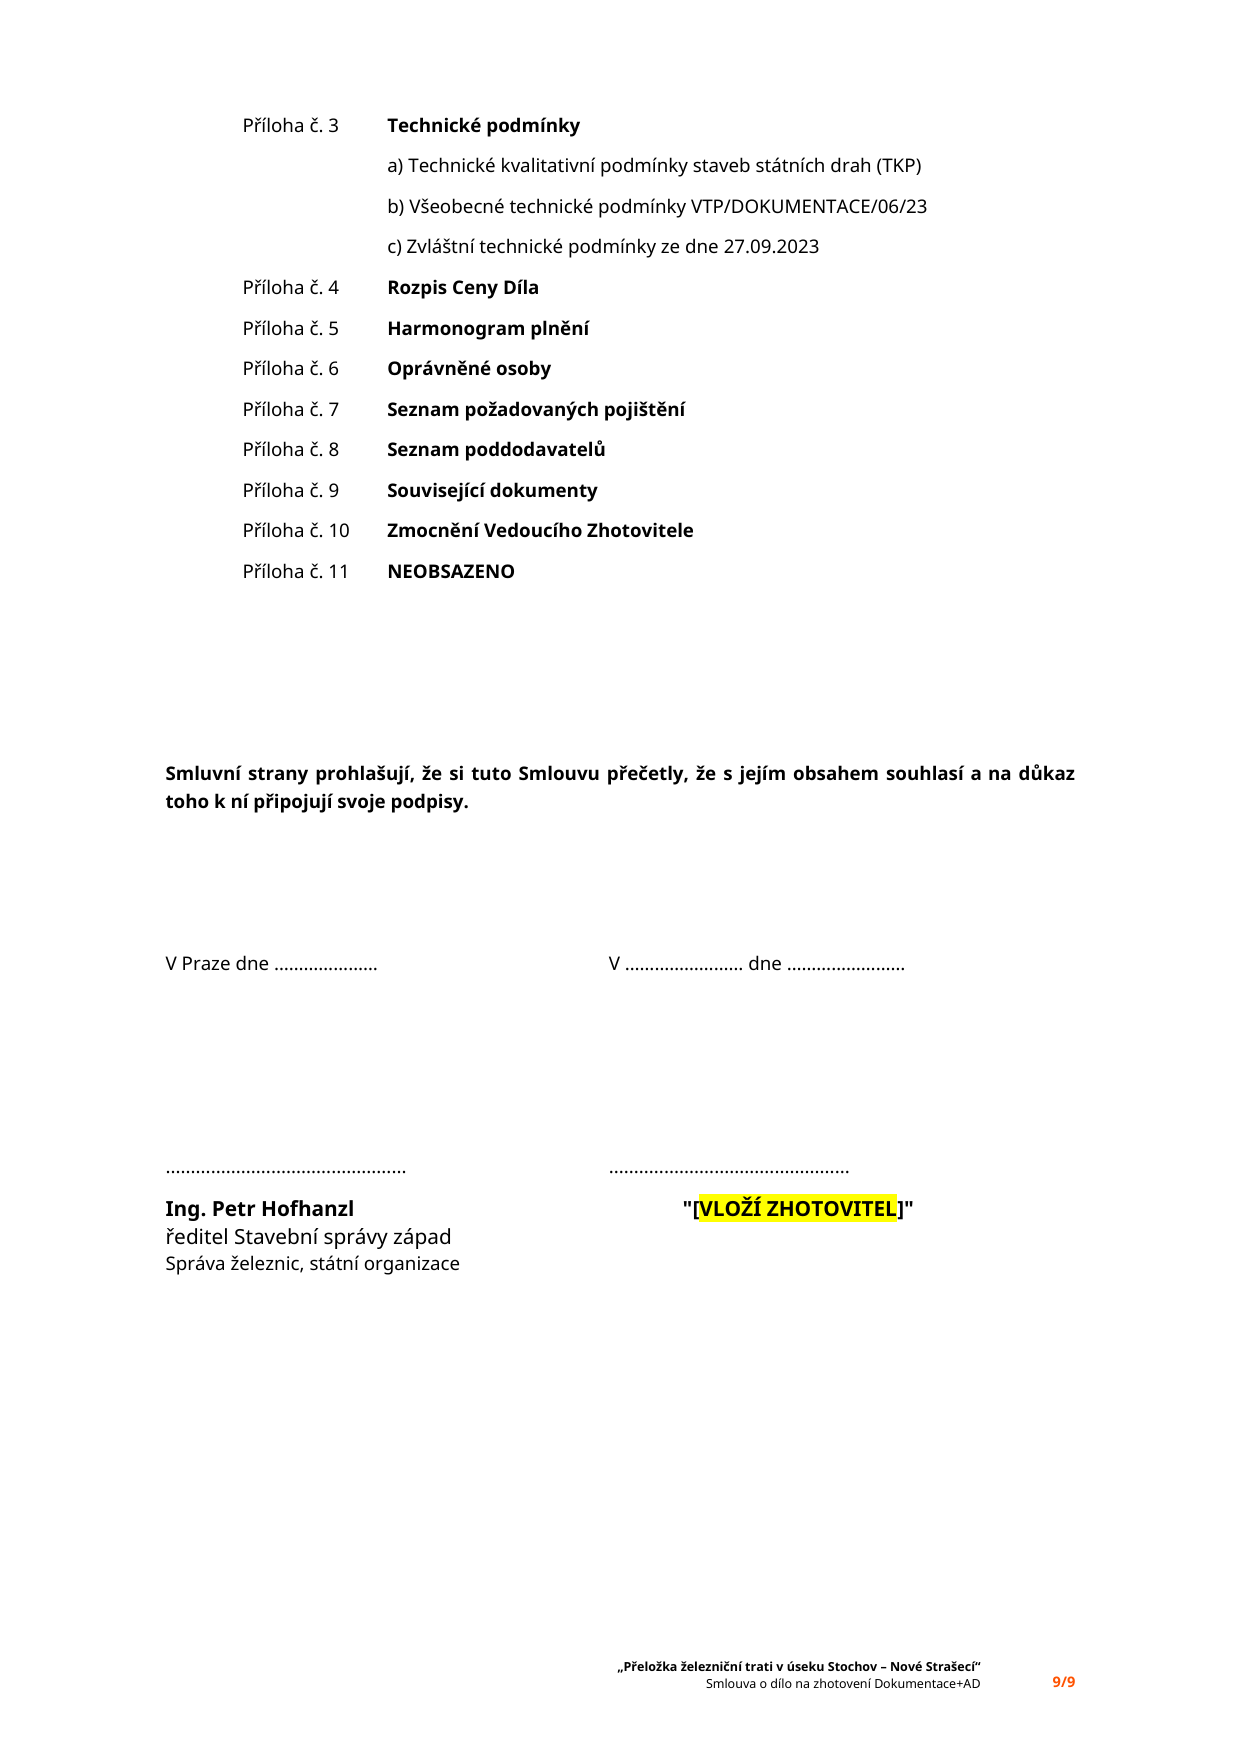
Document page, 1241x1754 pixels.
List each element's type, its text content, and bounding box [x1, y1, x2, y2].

text b) Všeobecné technické podmínky VTP/DOKUMENTACE/06/23 [387, 193, 1075, 219]
text Ing. Petr Hofhanzl "[VLOŽÍ ZHOTOVITEL]" [897, 1194, 1075, 1222]
text Správa železnic, státní organizace [165, 1251, 1075, 1276]
text Příloha č. 6 Oprávněné osoby [242, 355, 1075, 381]
text a) Technické kvalitativní podmínky staveb státních drah (TKP) [387, 153, 1075, 178]
text Smluvní strany prohlašují, že si tuto Smlouvu přečetly, že s jejím obsahem souhlasí a na důkaz toho k ní připojují svoje podpisy. [165, 761, 1075, 814]
text Příloha č. 11 NEOBSAZENO [242, 558, 1075, 583]
text ................................................ ................................................ [165, 1153, 1075, 1179]
text Příloha č. 4 Rozpis Ceny Díla [242, 274, 1075, 300]
text Příloha č. 7 Seznam požadovaných pojištění [242, 396, 1075, 421]
text Příloha č. 9 Související dokumenty [242, 477, 1075, 502]
text Příloha č. 5 Harmonogram plnění [242, 315, 1075, 340]
text ředitel Stavební správy západ [165, 1222, 1075, 1251]
text c) Zvláštní technické podmínky ze dne 27.09.2023 [387, 234, 1075, 259]
text Příloha č. 10 Zmocnění Vedoucího Zhotovitele [242, 517, 1075, 543]
text Ing. Petr Hofhanzl "[VLOŽÍ ZHOTOVITEL]" [165, 1194, 699, 1222]
text V Praze dne ………………… V …………………… dne …………………… [165, 951, 1075, 976]
text Příloha č. 8 Seznam poddodavatelů [242, 436, 1075, 462]
text Příloha č. 3 Technické podmínky [242, 112, 1075, 138]
